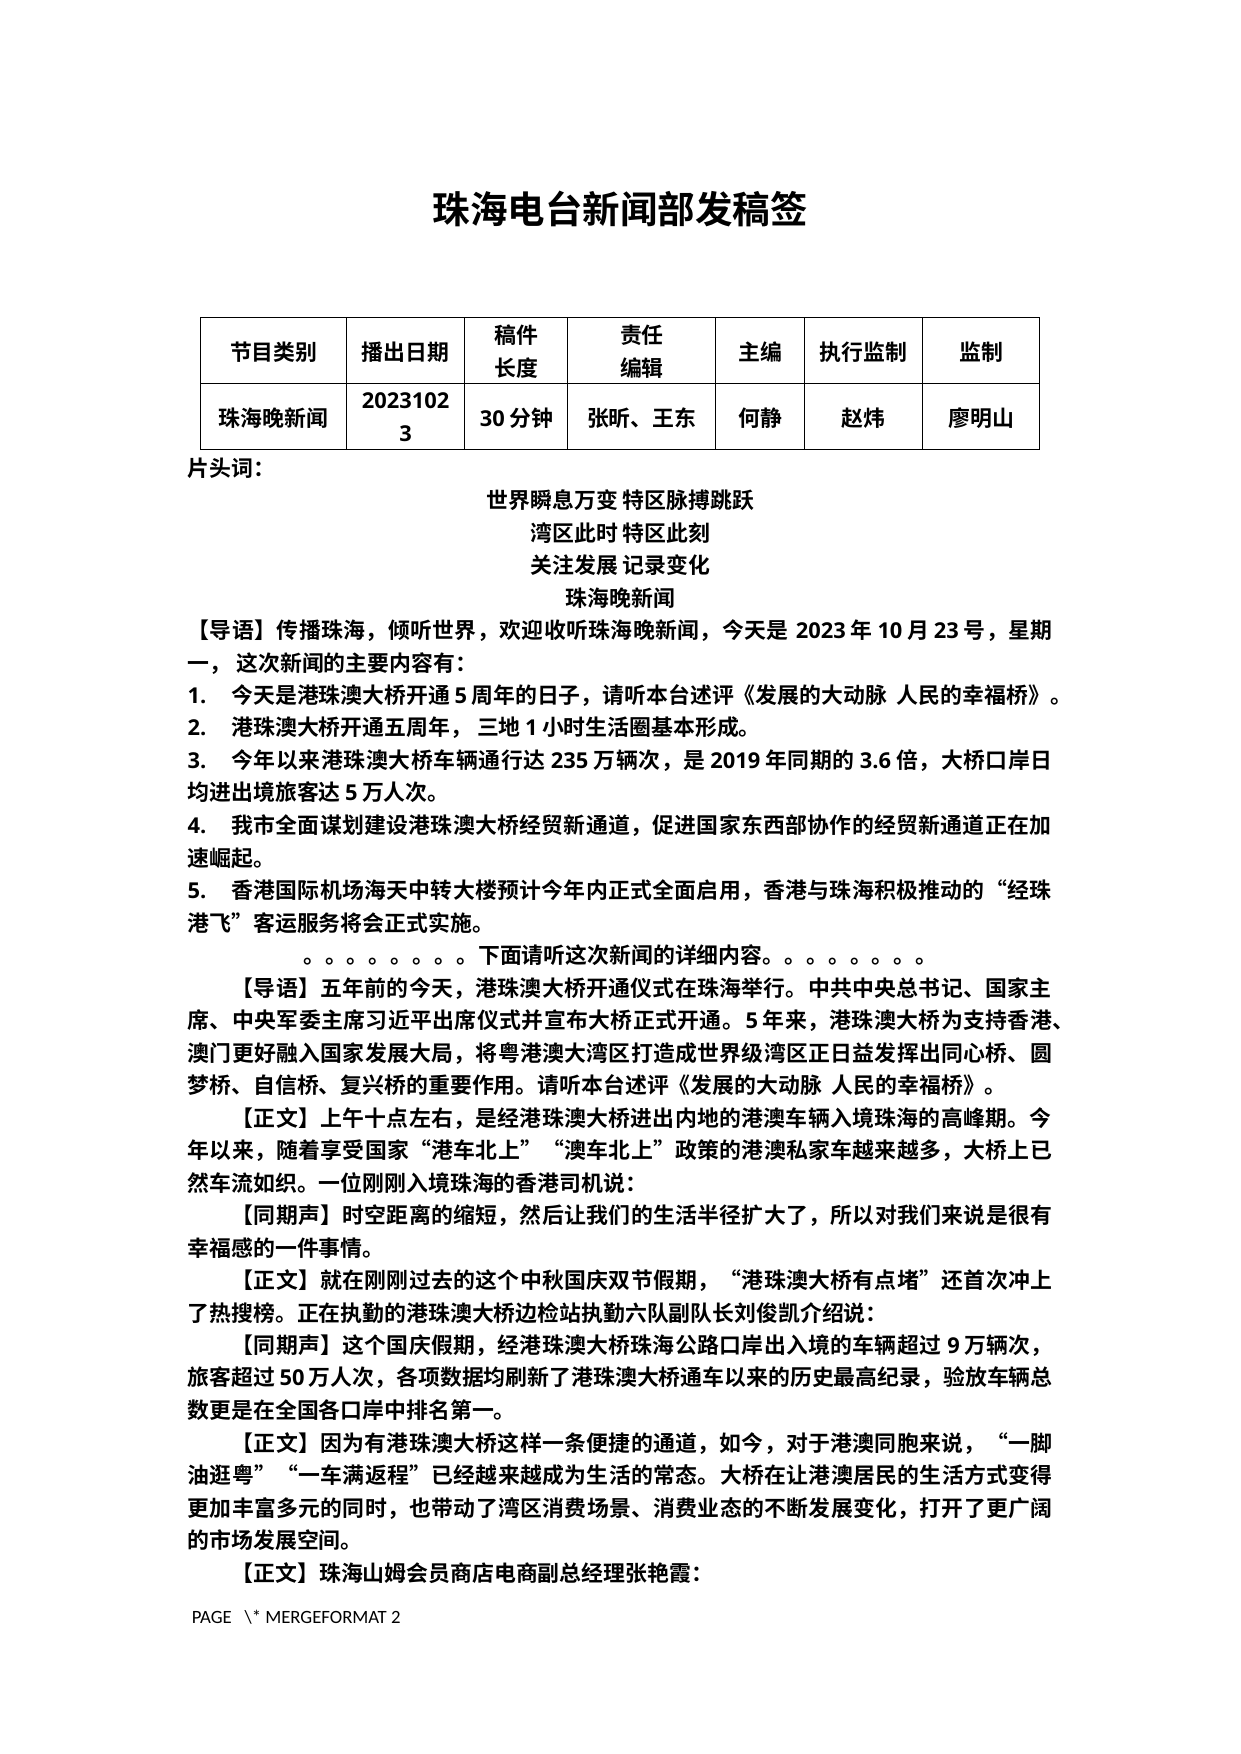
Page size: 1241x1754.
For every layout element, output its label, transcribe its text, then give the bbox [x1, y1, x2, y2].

table_cell 20231023 [347, 384, 464, 449]
text 湾区此时 特区此刻 [187, 515, 1053, 548]
table_header 稿件 长度 [465, 318, 567, 383]
table_cell 赵炜 [805, 384, 922, 449]
table_cell 珠海晚新闻 [201, 384, 346, 449]
list 我市全面谋划建设港珠澳大桥经贸新通道，促进国家东西部协作的经贸新通道正在加速崛起。 [187, 808, 1053, 873]
text 世界瞬息万变 特区脉搏跳跃 [187, 483, 1053, 515]
text 。。。。。。。。下面请听这次新闻的详细内容。。。。。。。。 [187, 938, 1053, 970]
table_header 责任 编辑 [568, 318, 715, 383]
table_cell 张昕、王东 [568, 384, 715, 449]
text 【导语】传播珠海，倾听世界，欢迎收听珠海晚新闻，今天是2023年10月23号，星期一， 这次新闻的主要内容有： [187, 613, 1053, 678]
text 【正文】珠海山姆会员商店电商副总经理张艳霞： [187, 1555, 1053, 1588]
list 今年以来港珠澳大桥车辆通行达235万辆次，是2019年同期的3.6倍，大桥口岸日均进出境旅客达5万人次。 [187, 743, 1053, 808]
text 珠海晚新闻 [187, 580, 1053, 613]
text 片头词： [187, 450, 1053, 483]
table_cell 何静 [716, 384, 804, 449]
table_header 执行监制 [805, 318, 922, 383]
list 港珠澳大桥开通五周年， 三地1小时生活圈基本形成。 [187, 710, 1053, 743]
table_cell 30分钟 [465, 384, 567, 449]
text 【正文】上午十点左右，是经港珠澳大桥进出内地的港澳车辆入境珠海的高峰期。今年以来，随着享受国家“港车北上”“澳车北上”政策的港澳私家车越来越多，大桥上已然车流如织。一位刚刚入境珠海的香港司机说： [187, 1100, 1053, 1198]
text 【导语】五年前的今天，港珠澳大桥开通仪式在珠海举行。中共中央总书记、国家主席、中央军委主席习近平出席仪式并宣布大桥正式开通。5年来，港珠澳大桥为支持香港、澳门更好融入国家发展大局，将粤港澳大湾区打造成世界级湾区正日益发挥出同心桥、圆梦桥、自信桥、复兴桥的重要作用。请听本台述评《发展的大动脉 人民的幸福桥》。 [187, 970, 1053, 1100]
text 【正文】就在刚刚过去的这个中秋国庆双节假期，“港珠澳大桥有点堵”还首次冲上了热搜榜。正在执勤的港珠澳大桥边检站执勤六队副队长刘俊凯介绍说： [187, 1263, 1053, 1328]
list 香港国际机场海天中转大楼预计今年内正式全面启用，香港与珠海积极推动的“经珠港飞”客运服务将会正式实施。 [187, 873, 1053, 938]
text 【正文】因为有港珠澳大桥这样一条便捷的通道，如今，对于港澳同胞来说，“一脚油逛粤”“一车满返程”已经越来越成为生活的常态。大桥在让港澳居民的生活方式变得更加丰富多元的同时，也带动了湾区消费场景、消费业态的不断发展变化，打开了更广阔的市场发展空间。 [187, 1425, 1053, 1555]
table_cell 廖明山 [923, 384, 1039, 449]
text 珠海电台新闻部发稿签 [187, 174, 1053, 239]
table_header 主编 [716, 318, 804, 383]
text 关注发展 记录变化 [187, 548, 1053, 580]
text 【同期声】时空距离的缩短，然后让我们的生活半径扩大了，所以对我们来说是很有幸福感的一件事情。 [187, 1198, 1053, 1263]
text 【同期声】这个国庆假期，经港珠澳大桥珠海公路口岸出入境的车辆超过9万辆次，旅客超过50万人次，各项数据均刷新了港珠澳大桥通车以来的历史最高纪录，验放车辆总数更是在全国各口岸中排名第一。 [187, 1328, 1053, 1425]
table_header 播出日期 [347, 318, 464, 383]
list 今天是港珠澳大桥开通5周年的日子，请听本台述评《发展的大动脉 人民的幸福桥》。 [187, 678, 1053, 710]
table_header 节目类别 [201, 318, 346, 383]
table_header 监制 [923, 318, 1039, 383]
